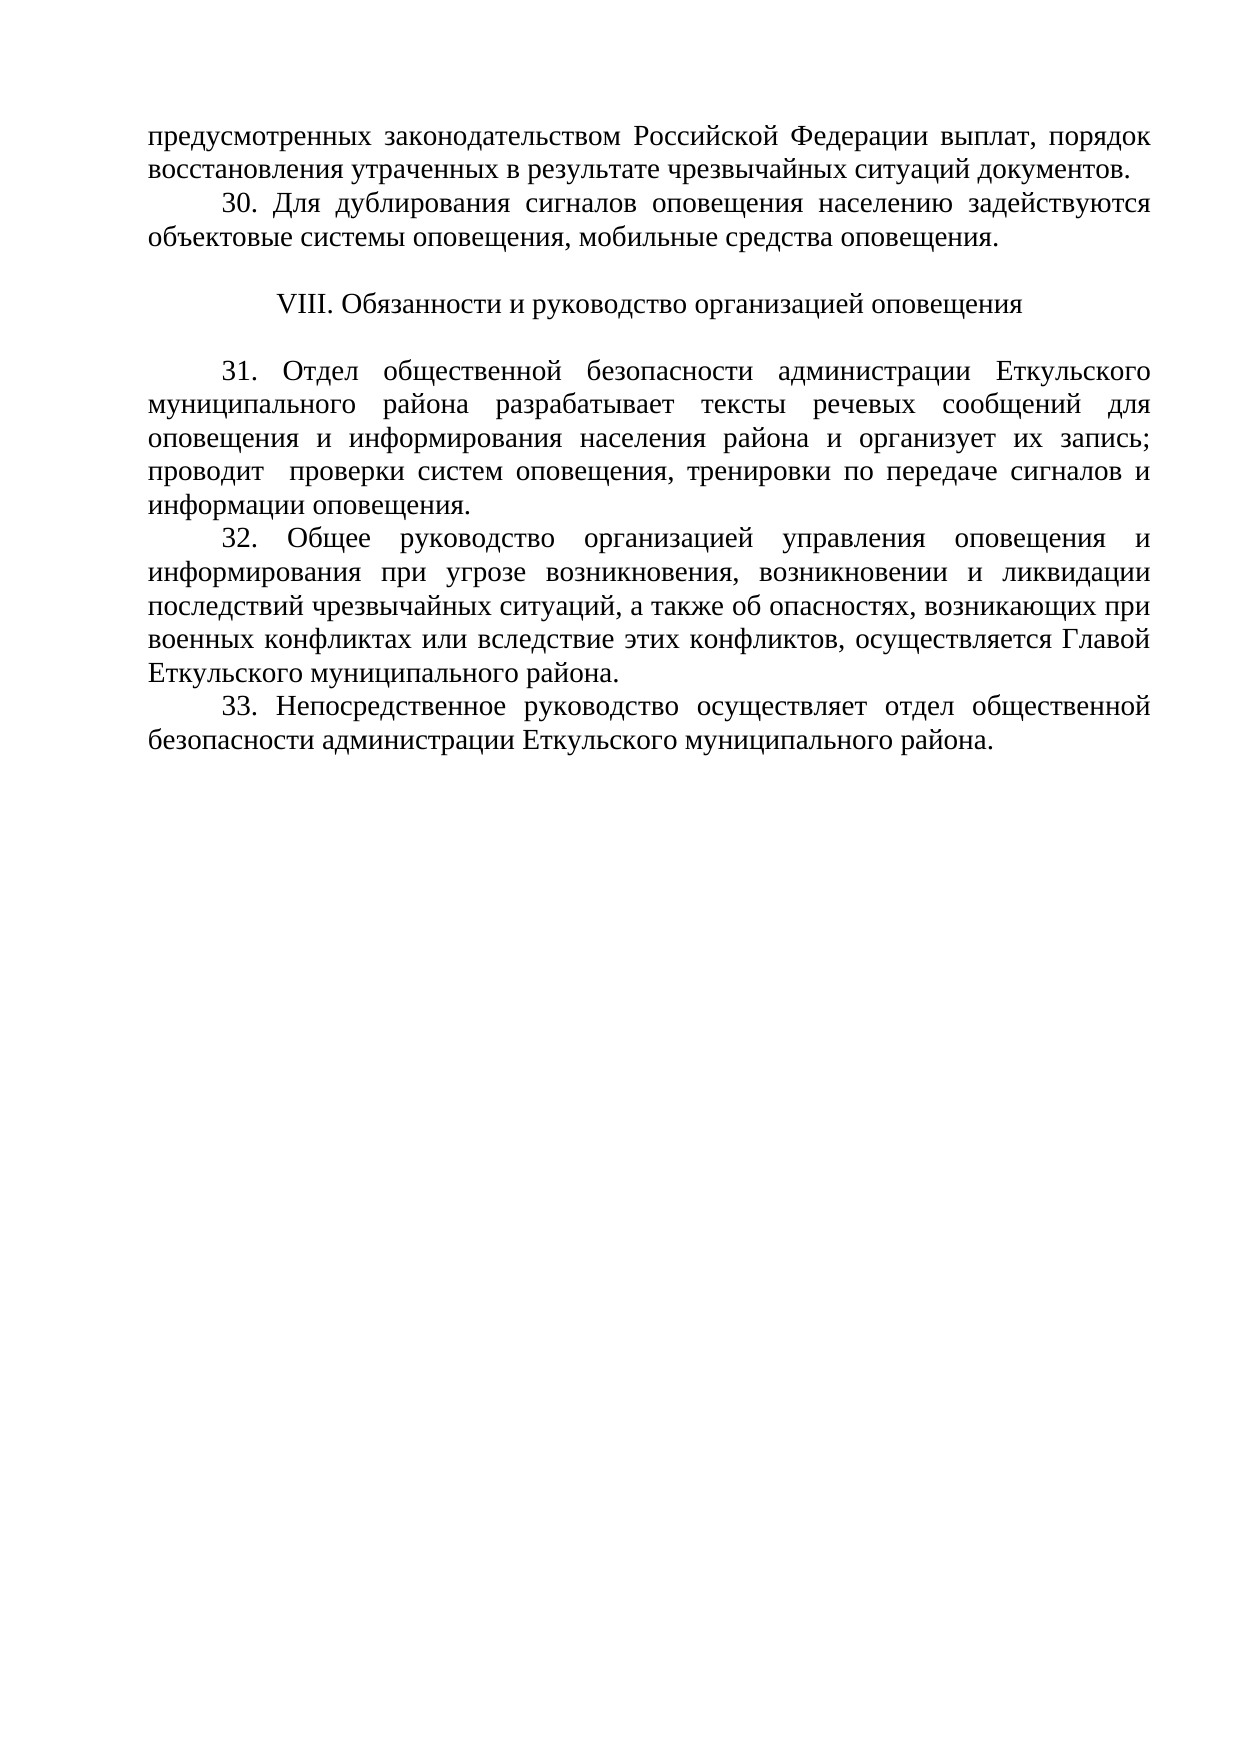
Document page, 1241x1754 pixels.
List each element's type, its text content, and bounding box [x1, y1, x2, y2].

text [148, 118, 1152, 185]
text 33. Непосредственное руководство осуществляет отдел общественной безопасности администрации Еткульского муниципального района. [148, 688, 1152, 755]
text 31. Отдел общественной безопасности администрации Еткульского муниципального района разрабатывает тексты речевых сообщений для оповещения и информирования населения района и организует их запись; проводит проверки систем оповещения, тренировки по передаче сигналов и информации оповещения. [148, 353, 1152, 521]
text VIII. Обязанности и руководство организацией оповещения [148, 286, 1152, 319]
text 30. Для дублирования сигналов оповещения населению задействуются объектовые системы оповещения, мобильные средства оповещения. [148, 185, 1152, 252]
text 32. Общее руководство организацией управления оповещения и информирования при угрозе возникновения, возникновении и ликвидации последствий чрезвычайных ситуаций, а также об опасностях, возникающих при военных конфликтах или вследствие этих конфликтов, осуществляется Главой Еткульского муниципального района. [148, 521, 1152, 688]
